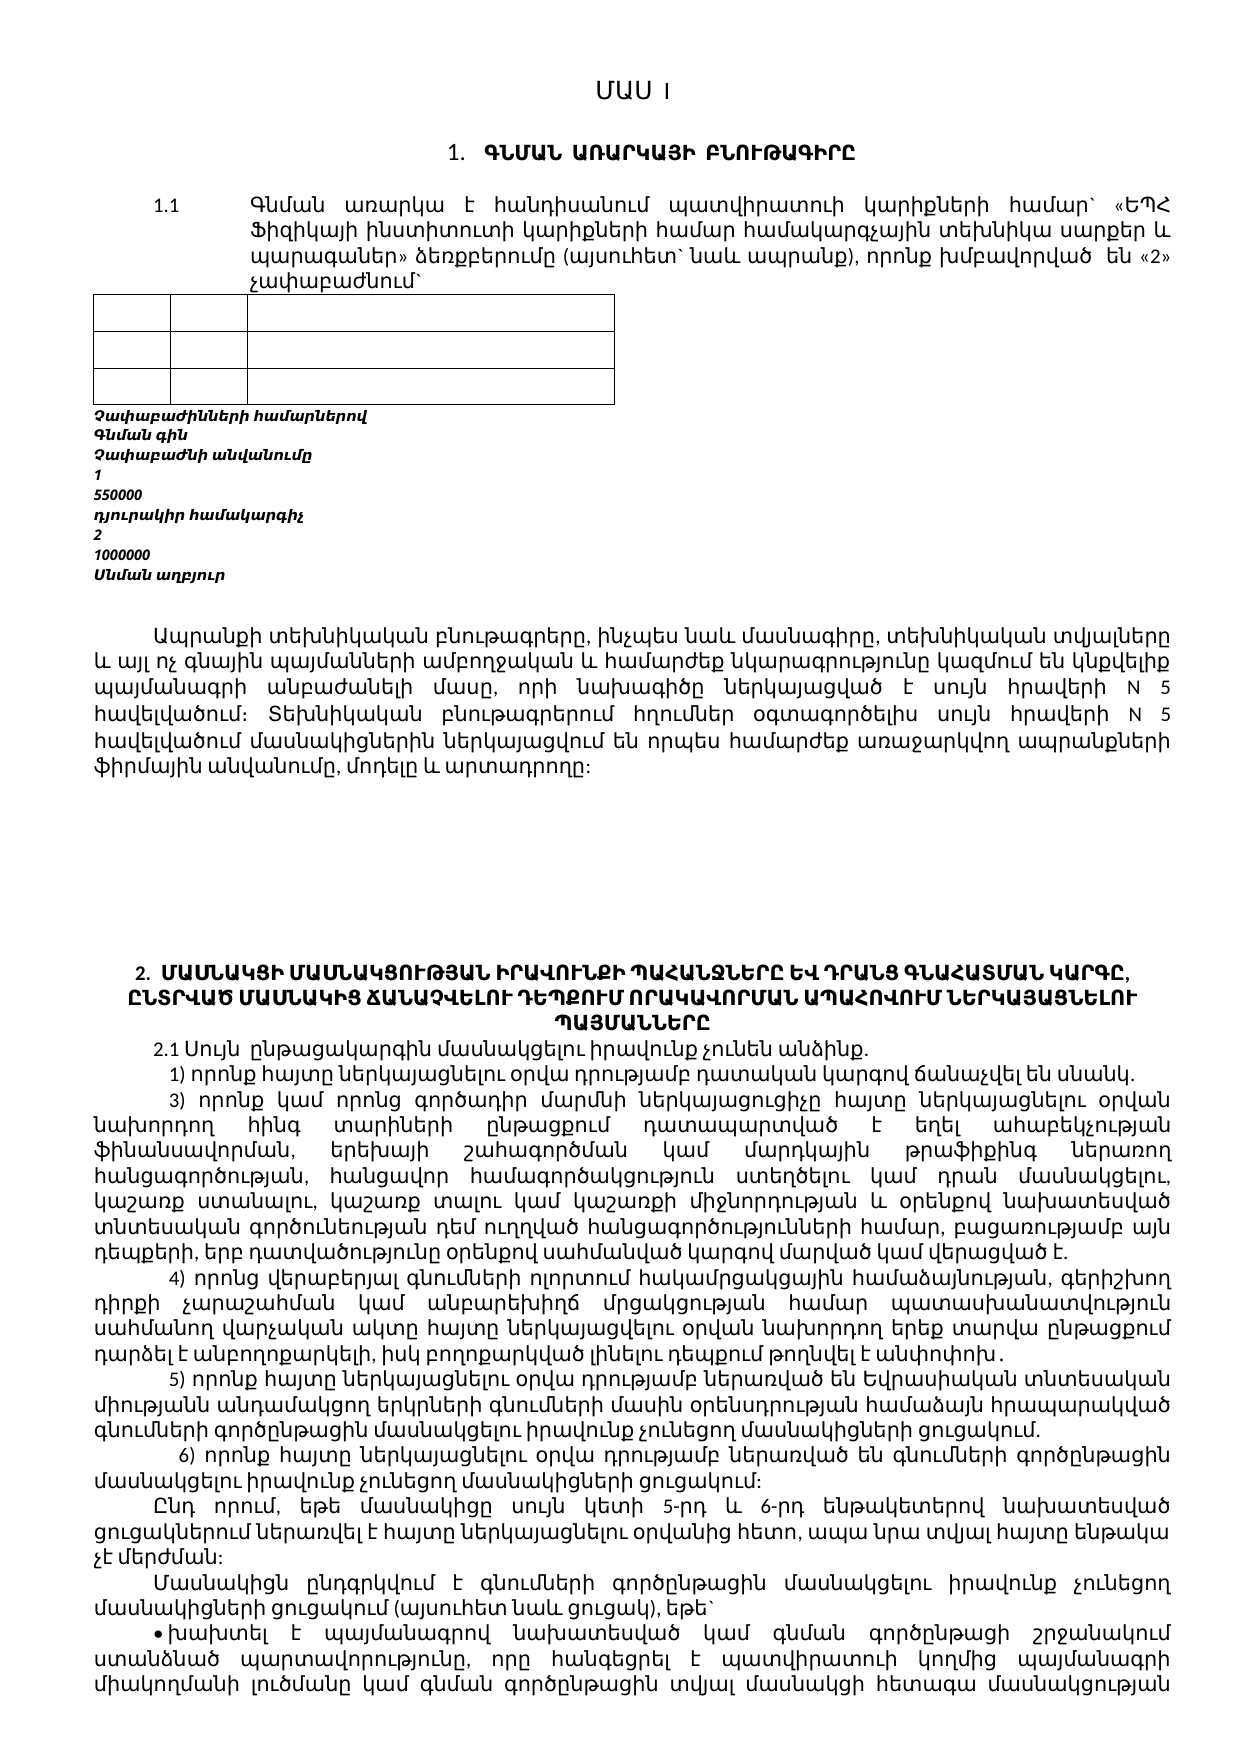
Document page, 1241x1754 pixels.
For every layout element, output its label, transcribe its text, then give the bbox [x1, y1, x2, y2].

text 4) որոնց վերաբերյալ գնումների ոլորտում հակամրցակցային համաձայնության, գերիշխող դիրքի չարաշահման կամ անբարեխիղճ մրցակցության համար պատասխանատվություն սահմանող վարչական ակտը հայտը ներկայացվելու օրվան նախորդող երեք տարվա ընթացքում դարձել է անբողոքարկելի, իսկ բողոքարկված լինելու դեպքում թողնվել է անփոփոխ․ [94, 1265, 1171, 1366]
text 6) որոնք հայտը ներկայացնելու օրվա դրությամբ ներառված են գնումների գործընթացին մասնակցելու իրավունք չունեցող մասնակիցների ցուցակում: [94, 1443, 1171, 1493]
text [94, 1621, 1171, 1697]
text 5) որոնք հայտը ներկայացնելու օրվա դրությամբ ներառված են Եվրասիական տնտեսական միությանն անդամակցող երկրների գնումների մասին օրենսդրության համաձայն հրապարակված գնումների գործընթացին մասնակցելու իրավունք չունեցող մասնակիցների ցուցակում. [94, 1366, 1171, 1443]
subtitle Գնման առարկա է հանդիսանում պատվիրատուի կարիքների համար` «ԵՊՀ Ֆիզիկայի ինստիտուտի կարիքների համար համակարգչային տեխնիկա սարքեր և պարագաներ» ձեռքբերումը (այսուհետ` նաև ապրանք), որոնք խմբավորված են «2» չափաբաժնում` [153, 192, 1171, 294]
text 2.1 Սույն ընթացակարգին մասնակցելու իրավունք չունեն անձինք. [94, 1036, 1171, 1061]
list ԳՆՄԱՆ ԱՌԱՐԿԱՅԻ ԲՆՈՒԹԱԳԻՐԸ [131, 136, 1171, 167]
text Մասնակիցն ընդգրկվում է գնումների գործընթացին մասնակցելու իրավունք չունեցող մասնակիցների ցուցակում (այսուհետ նաև ցուցակ), եթե` [94, 1570, 1171, 1621]
text Ընդ որում, եթե մասնակիցը սույն կետի 5-րդ և 6-րդ ենթակետերով նախատեսված ցուցակներում ներառվել է հայտը ներկայացնելու օրվանից հետո, ապա նրա տվյալ հայտը ենթակա չէ մերժման: [94, 1493, 1171, 1570]
text Ապրանքի տեխնիկական բնութագրերը, ինչպես նաև մասնագիրը, տեխնիկական տվյալները և այլ ոչ գնային պայմանների ամբողջական և համարժեք նկարագրությունը կազմում են կնքվելիք պայմանագրի անբաժանելի մասը, որի նախագիծը ներկայացված է սույն հրավերի N 5 հավելվածում։ Տեխնիկական բնութագրերում հղումներ օգտագործելիս սույն հրավերի N 5 հավելվածում մասնակիցներին ներկայացվում են որպես համարժեք առաջարկվող ապրանքների ֆիրմային անվանումը, մոդելը և արտադրողը: [94, 623, 1171, 779]
text 3) որոնք կամ որոնց գործադիր մարմնի ներկայացուցիչը հայտը ներկայացնելու օրվան նախորդող հինգ տարիների ընթացքում դատապարտված է եղել ահաբեկչության ֆինանսավորման, երեխայի շահագործման կամ մարդկային թրաֆիքինգ ներառող հանցագործության, հանցավոր համագործակցություն ստեղծելու կամ դրան մասնակցելու, կաշառք ստանալու, կաշառք տալու կամ կաշառքի միջնորդության և օրենքով նախատեսված տնտեսական գործունեության դեմ ուղղված հանցագործությունների համար, բացառությամբ այն դեպքերի, երբ դատվածությունը օրենքով սահմանված կարգով մարված կամ վերացված է. [94, 1087, 1171, 1265]
text ՄԱՍ I [94, 75, 1171, 106]
text 1) որոնք հայտը ներկայացնելու օրվա դրությամբ դատական կարգով ճանաչվել են սնանկ. [94, 1061, 1171, 1087]
text 2. ՄԱՍՆԱԿՑԻ ՄԱՍՆԱԿՑՈՒԹՅԱՆ ԻՐԱՎՈՒՆՔԻ ՊԱՀԱՆՋՆԵՐԸ ԵՎ ԴՐԱՆՑ ԳՆԱՀԱՏՄԱՆ ԿԱՐԳԸ, ԸՆՏՐՎԱԾ ՄԱՍՆԱԿԻՑ ՃԱՆԱՉՎԵԼՈՒ ԴԵՊՔՈՒՄ ՈՐԱԿԱՎՈՐՄԱՆ ԱՊԱՀՈՎՈՒՄ ՆԵՐԿԱՅԱՑՆԵԼՈՒ ՊԱՅՄԱՆՆԵՐԸ [94, 960, 1171, 1036]
